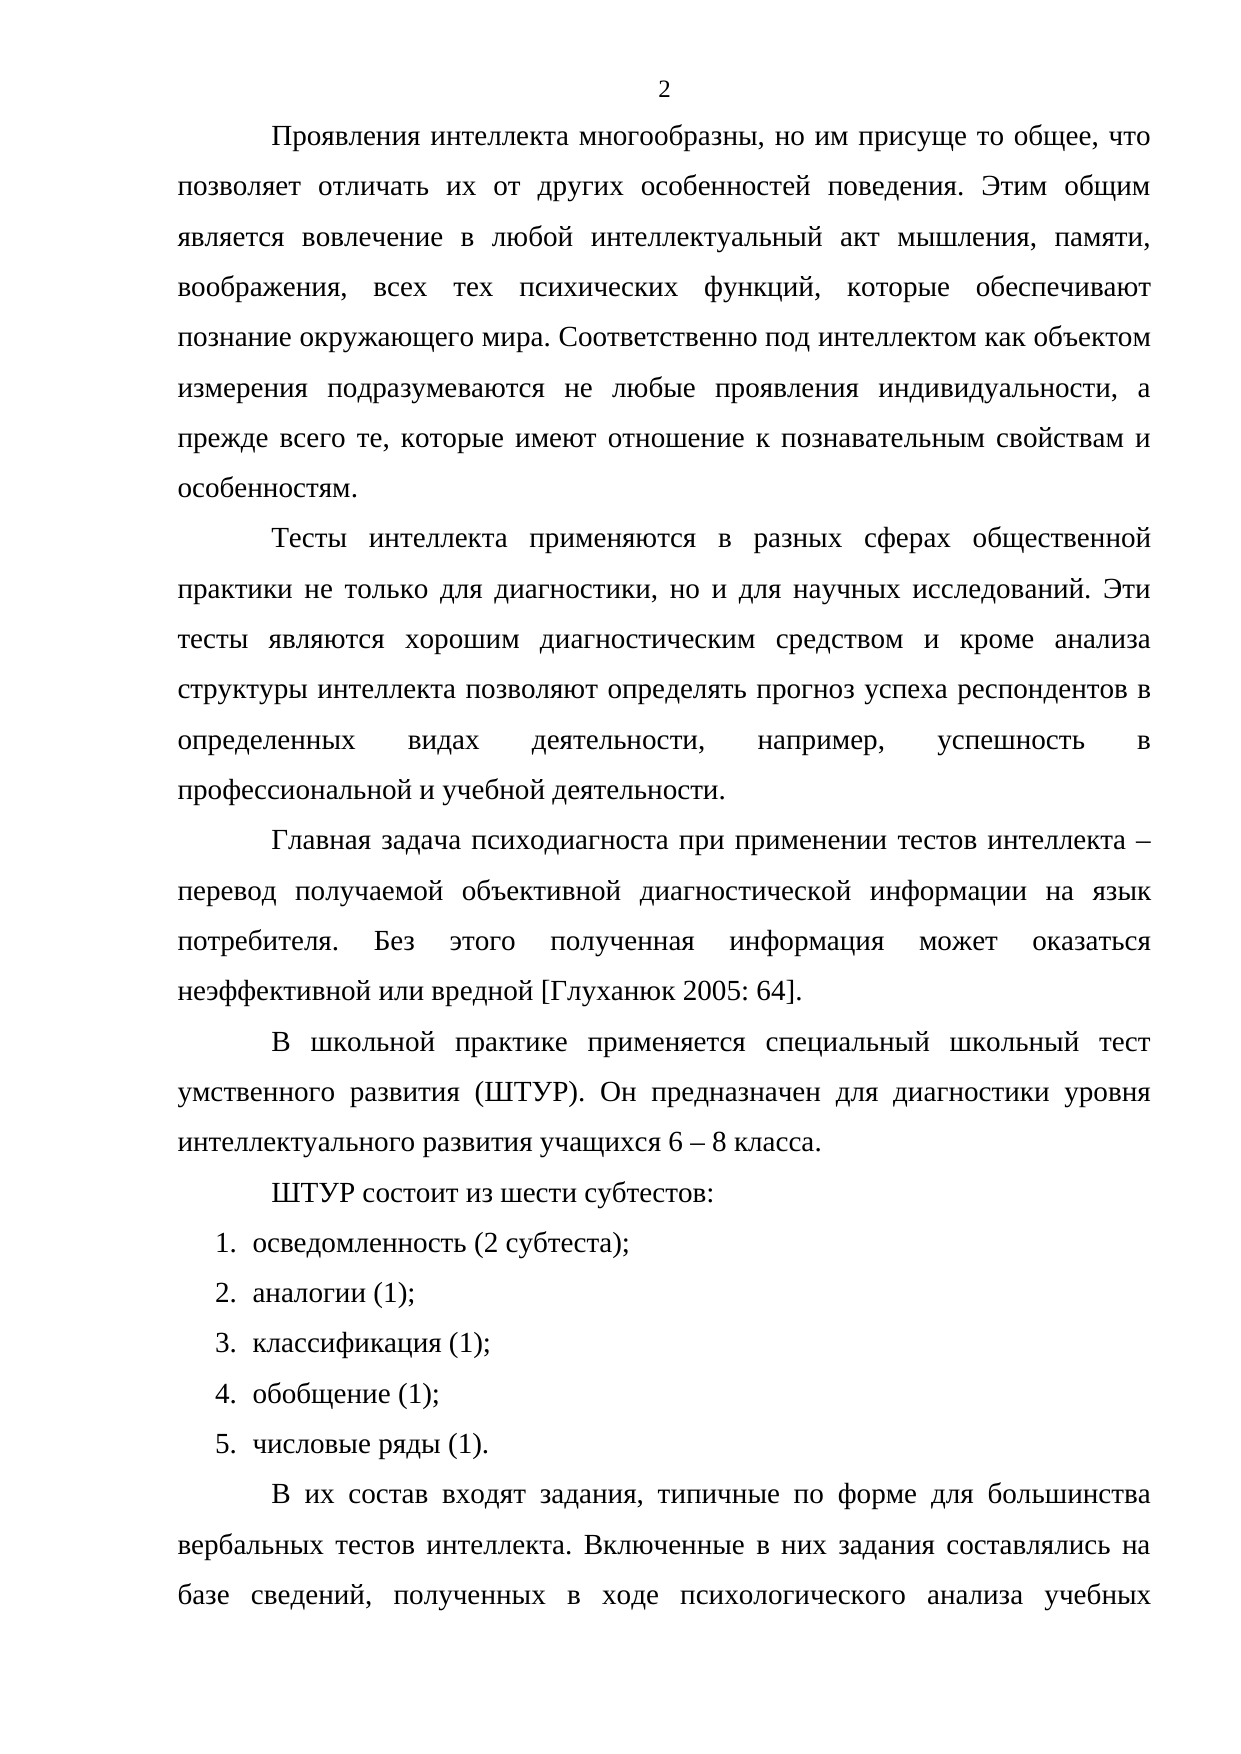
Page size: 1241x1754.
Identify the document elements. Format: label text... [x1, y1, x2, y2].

text Тесты интеллекта применяются в разных сферах общественной практики не только для диагностики, но и для научных исследований. Эти тесты являются хорошим диагностическим средством и кроме анализа структуры интеллекта позволяют определять прогноз успеха респондентов в определенных видах деятельности, например, успешность в профессиональной и учебной деятельности. [177, 521, 1152, 806]
text ШТУР состоит из шести субтестов: [177, 1175, 1152, 1208]
text Проявления интеллекта многообразны, но им присуще то общее, что позволяет отличать их от других особенностей поведения. Этим общим является вовлечение в любой интеллектуальный акт мышления, памяти, воображения, всех тех психических функций, которые обеспечивают познание окружающего мира. Соответственно под интеллектом как объектом измерения подразумеваются не любые проявления индивидуальности, а прежде всего те, которые имеют отношение к познавательным свойствам и особенностям. [177, 118, 1152, 504]
list осведомленность (2 субтеста); [215, 1225, 1152, 1258]
list аналогии (1); [215, 1275, 1152, 1309]
list обобщение (1); [215, 1376, 1152, 1409]
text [177, 1477, 1152, 1611]
text Главная задача психодиагноста при применении тестов интеллекта – перевод получаемой объективной диагностической информации на язык потребителя. Без этого полученная информация может оказаться неэффективной или вредной [Глуханюк 2005: 64]. [177, 822, 1152, 1007]
list числовые ряды (1). [215, 1426, 1152, 1460]
text В школьной практике применяется специальный школьный тест умственного развития (ШТУР). Он предназначен для диагностики уровня интеллектуального развития учащихся 6 – 8 класса. [177, 1024, 1152, 1158]
list классификация (1); [215, 1326, 1152, 1359]
